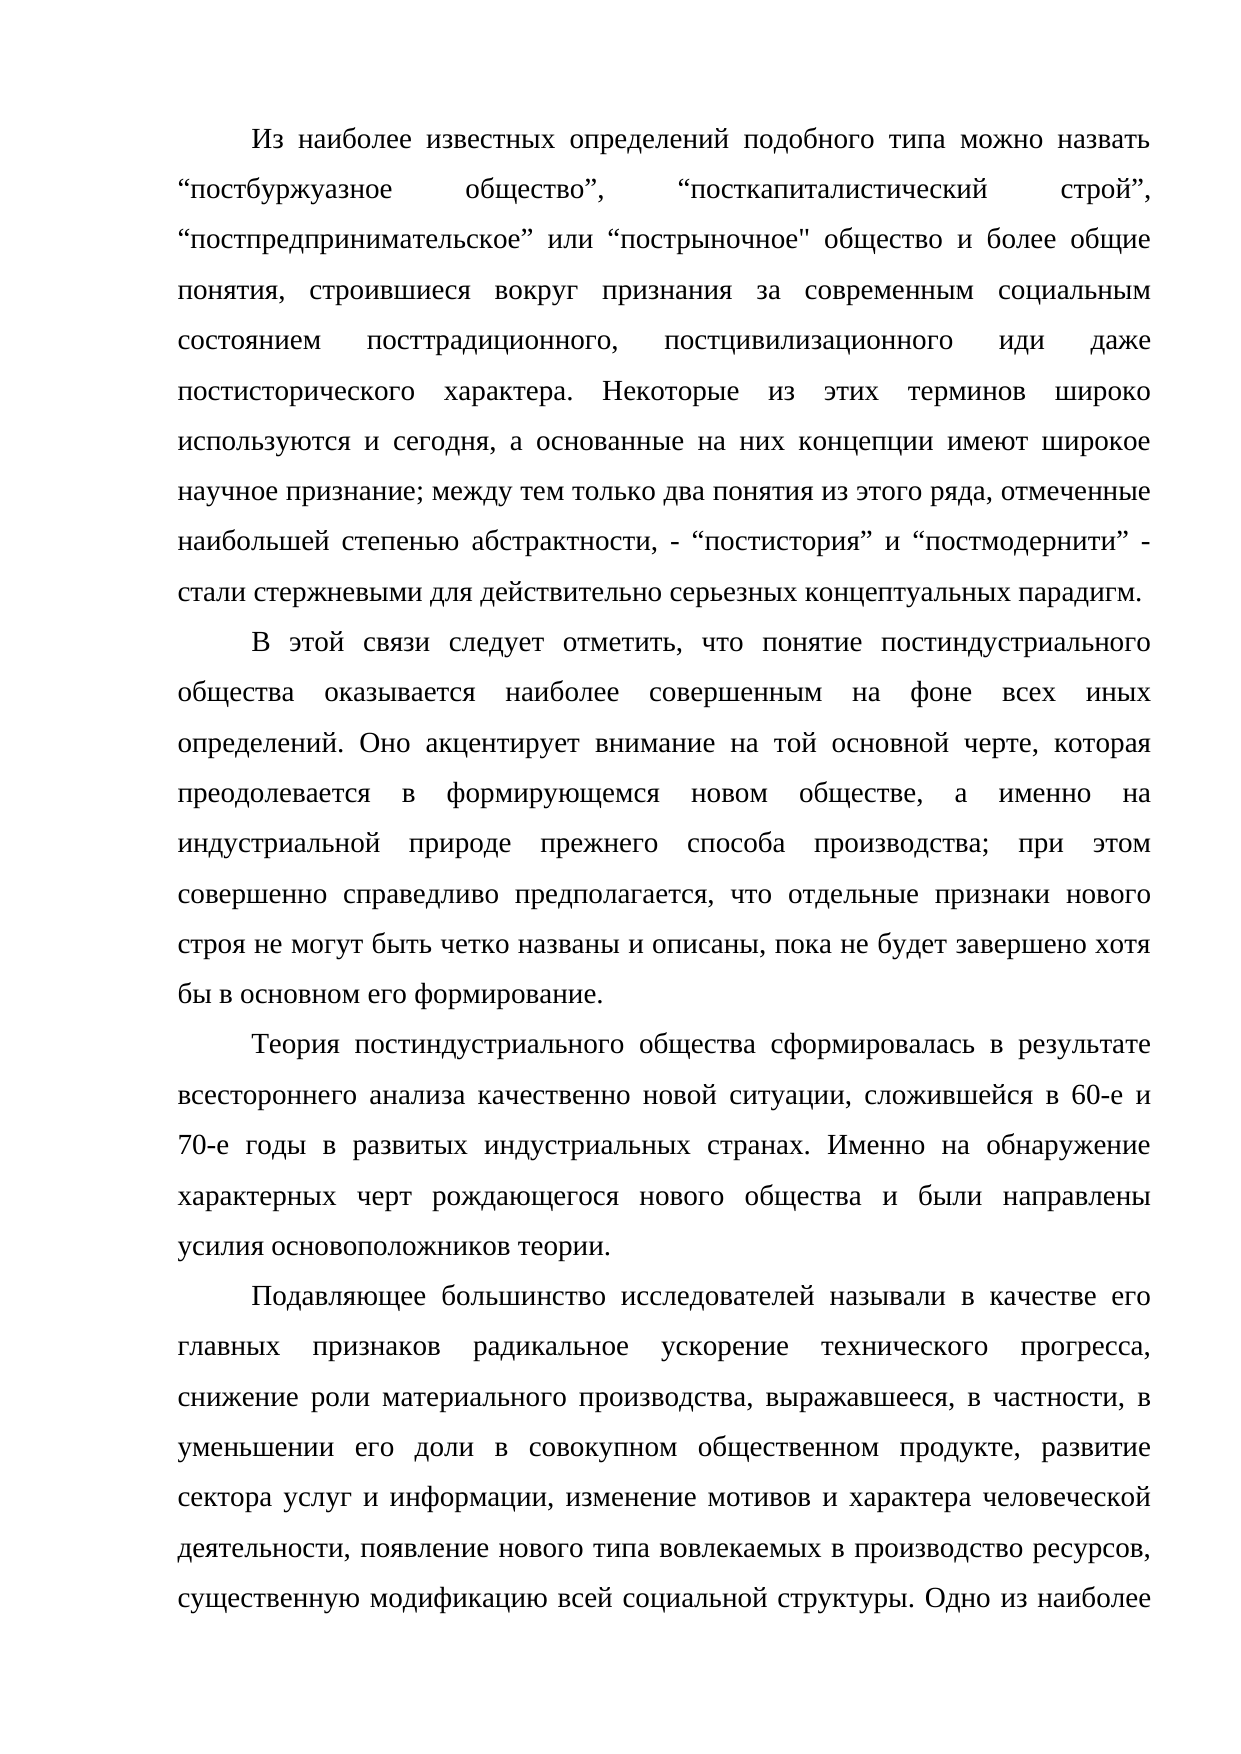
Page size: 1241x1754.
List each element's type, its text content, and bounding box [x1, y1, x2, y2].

text В этой связи следует отметить, что понятие постиндустриального общества оказывается наиболее совершенным на фоне всех иных определений. Оно акцентирует внимание на той основной черте, которая преодолевается в формирующемся новом обществе, а именно на индустриальной природе прежнего способа производства; при этом совершенно справедливо предполагается, что отдельные признаки нового строя не могут быть четко названы и описаны, пока не будет завершено хотя бы в основном его формирование. [177, 624, 1152, 1010]
text Из наиболее известных определений подобного типа можно назвать “постбуржуазное общество”, “посткапиталистический строй”, “постпредпринимательское” или “пострыночное" общество и более общие понятия, строившиеся вокруг признания за современным социальным состоянием посттрадиционного, постцивилизационного иди даже постисторического характера. Некоторые из этих терминов широко используются и сегодня, а основанные на них концепции имеют широкое научное признание; между тем только два понятия из этого ряда, отмеченные наибольшей степенью абстрактности, - “постистория” и “постмодернити” - стали стержневыми для действительно серьезных концептуальных парадигм. [177, 121, 1152, 607]
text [177, 1278, 1152, 1614]
text Теория постиндустриального общества сформировалась в результате всестороннего анализа качественно новой ситуации, сложившейся в 60-е и 70-е годы в развитых индустриальных странах. Именно на обнаружение характерных черт рождающегося нового общества и были направлены усилия основоположников теории. [177, 1027, 1152, 1261]
